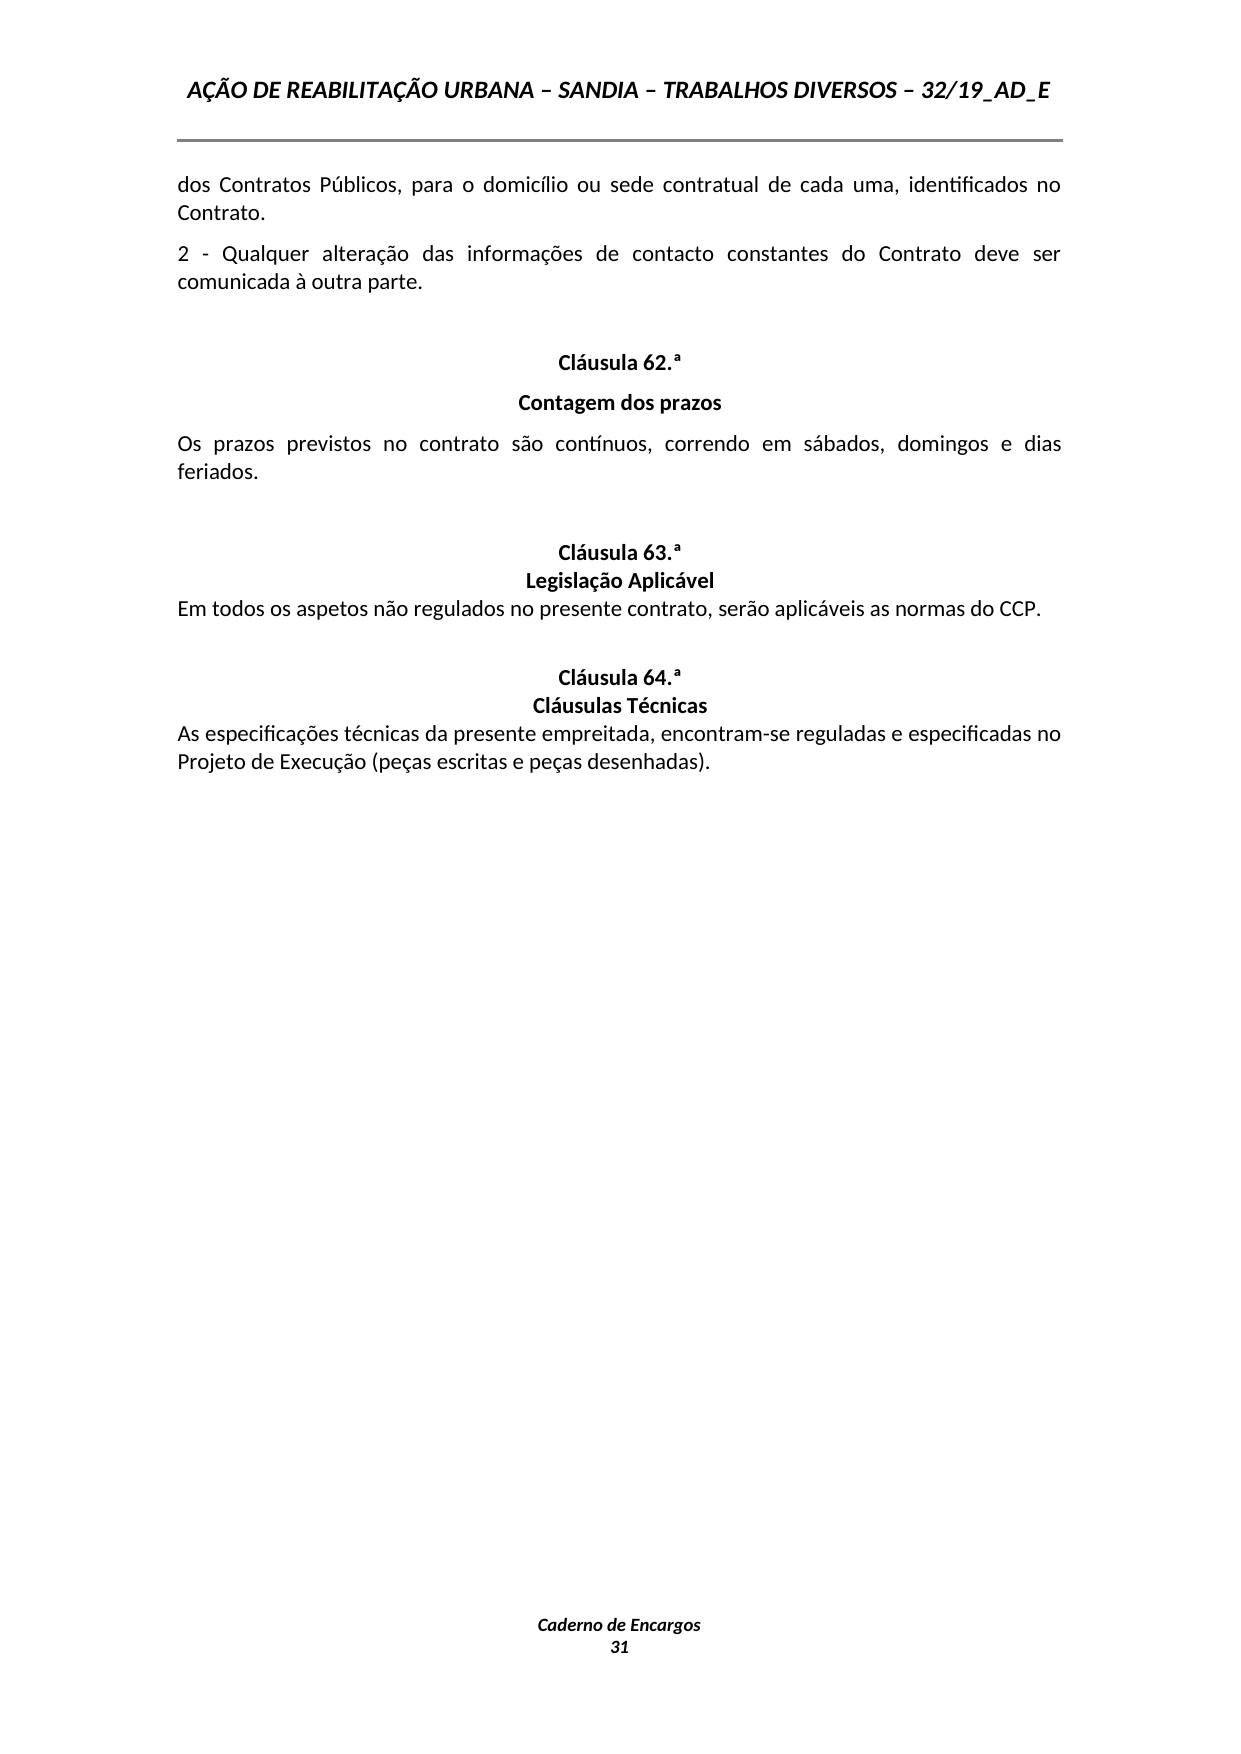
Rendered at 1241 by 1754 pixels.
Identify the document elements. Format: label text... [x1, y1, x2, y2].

text Cláusula 63.ª [177, 538, 1063, 566]
text Cláusulas Técnicas [177, 691, 1063, 719]
text Cláusula 62.ª [177, 348, 1063, 376]
text Contagem dos prazos [177, 388, 1063, 417]
text Cláusula 64.ª [177, 663, 1063, 691]
text 2 - Qualquer alteração das informações de contacto constantes do Contrato deve ser comunicada à outra parte. [177, 239, 1063, 295]
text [177, 170, 1063, 226]
text Em todos os aspetos não regulados no presente contrato, serão aplicáveis as normas do CCP. [177, 594, 1063, 622]
text Legislação Aplicável [177, 566, 1063, 594]
text As especificações técnicas da presente empreitada, encontram-se reguladas e especificadas no Projeto de Execução (peças escritas e peças desenhadas). [177, 719, 1063, 775]
text Os prazos previstos no contrato são contínuos, correndo em sábados, domingos e dias feriados. [177, 429, 1063, 485]
